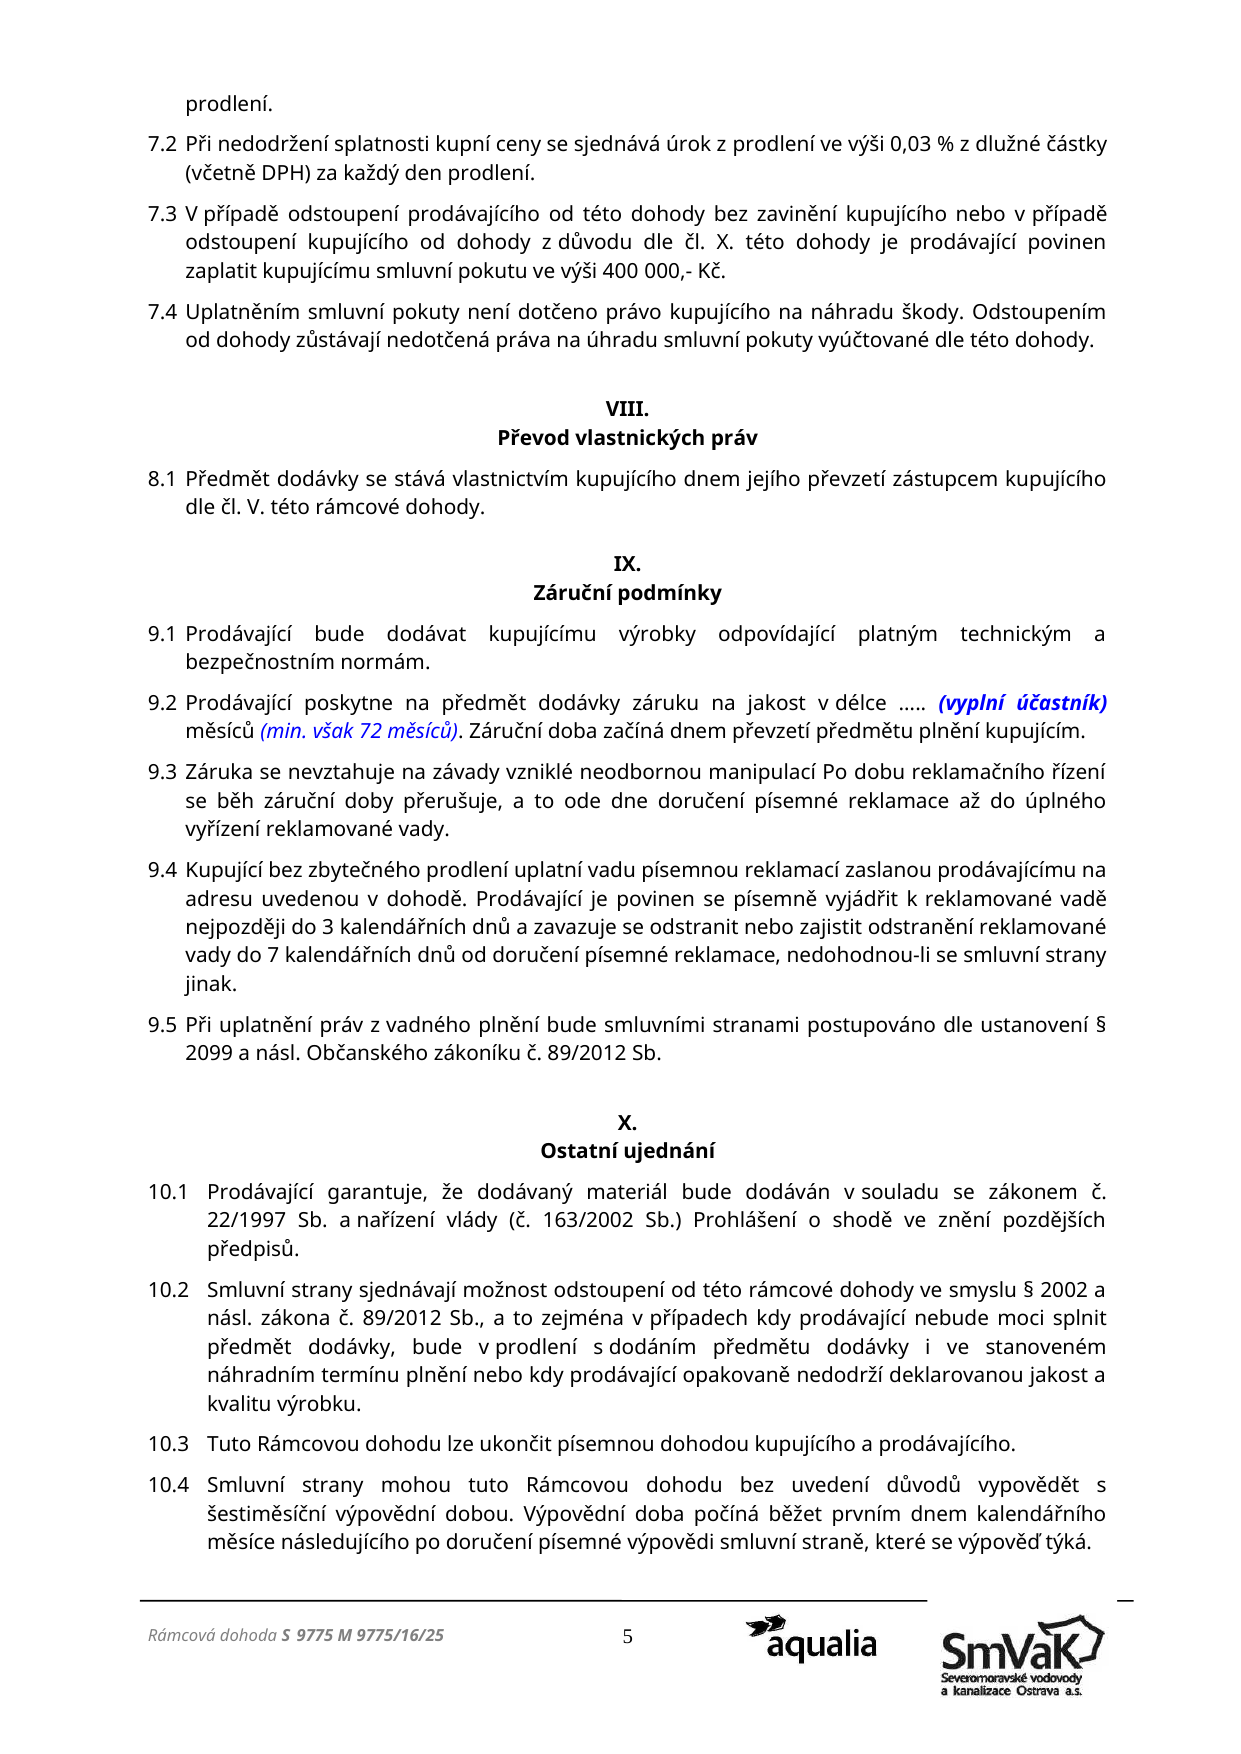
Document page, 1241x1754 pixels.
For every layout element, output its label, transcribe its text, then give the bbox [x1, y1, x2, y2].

text IX. [148, 549, 1107, 578]
list Smluvní strany sjednávají možnost odstoupení od této rámcové dohody ve smyslu § 2002 a násl. zákona č. 89/2012 Sb., a to zejména v případech kdy prodávající nebude moci splnit předmět dodávky, bude v prodlení s dodáním předmětu dodávky i ve stanoveném náhradním termínu plnění nebo kdy prodávající opakovaně nedodrží deklarovanou jakost a kvalitu výrobku. [148, 1275, 1107, 1417]
list Smluvní strany mohou tuto Rámcovou dohodu bez uvedení důvodů vypovědět s šestiměsíční výpovědní dobou. Výpovědní doba počíná běžet prvním dnem kalendářního měsíce následujícího po doručení písemné výpovědi smluvní straně, které se výpověď týká. [148, 1471, 1107, 1556]
text Ostatní ujednání [148, 1136, 1107, 1164]
text Převod vlastnických práv [148, 423, 1107, 451]
list Při nedodržení splatnosti kupní ceny se sjednává úrok z prodlení ve výši 0,03 % z dlužné částky (včetně DPH) za každý den prodlení. [148, 129, 1107, 186]
picture [739, 1608, 881, 1669]
list Předmět dodávky se stává vlastnictvím kupujícího dnem jejího převzetí zástupcem kupujícího dle čl. V. této rámcové dohody. [148, 464, 1107, 521]
list Uplatněním smluvní pokuty není dotčeno právo kupujícího na náhradu škody. Odstoupením od dohody zůstávají nedotčená práva na úhradu smluvní pokuty vyúčtované dle této dohody. [148, 297, 1107, 354]
list V případě odstoupení prodávajícího od této dohody bez zavinění kupujícího nebo v případě odstoupení kupujícího od dohody z důvodu dle čl. X. této dohody je prodávající povinen zaplatit kupujícímu smluvní pokutu ve výši 400 000,- Kč. [148, 199, 1107, 284]
picture [927, 1600, 1118, 1709]
text X. [148, 1108, 1107, 1136]
list Tuto Rámcovou dohodu lze ukončit písemnou dohodou kupujícího a prodávajícího. [148, 1429, 1107, 1458]
list Při uplatnění práv z vadného plnění bude smluvními stranami postupováno dle ustanovení § 2099 a násl. Občanského zákoníku č. 89/2012 Sb. [148, 1010, 1107, 1067]
text VIII. [148, 394, 1107, 423]
list Prodávající garantuje, že dodávaný materiál bude dodáván v souladu se zákonem č. 22/1997 Sb. a nařízení vlády (č. 163/2002 Sb.) Prohlášení o shodě ve znění pozdějších předpisů. [148, 1177, 1107, 1262]
list Prodávající bude dodávat kupujícímu výrobky odpovídající platným technickým a bezpečnostním normám. [148, 619, 1107, 676]
list Prodávající poskytne na předmět dodávky záruku na jakost v délce ….. (vyplní účastník) měsíců (min. však 72 měsíců). Záruční doba začíná dnem převzetí předmětu plnění kupujícím. [148, 688, 1107, 745]
list Kupující bez zbytečného prodlení uplatní vadu písemnou reklamací zaslanou prodávajícímu na adresu uvedenou v dohodě. Prodávající je povinen se písemně vyjádřit k reklamované vadě nejpozději do 3 kalendářních dnů a zavazuje se odstranit nebo zajistit odstranění reklamované vady do 7 kalendářních dnů od doručení písemné reklamace, nedohodnou-li se smluvní strany jinak. [148, 855, 1107, 997]
text Záruční podmínky [148, 578, 1107, 606]
list Záruka se nevztahuje na závady vzniklé neodbornou manipulací Po dobu reklamačního řízení se běh záruční doby přerušuje, a to ode dne doručení písemné reklamace až do úplného vyřízení reklamované vady. [148, 757, 1107, 843]
